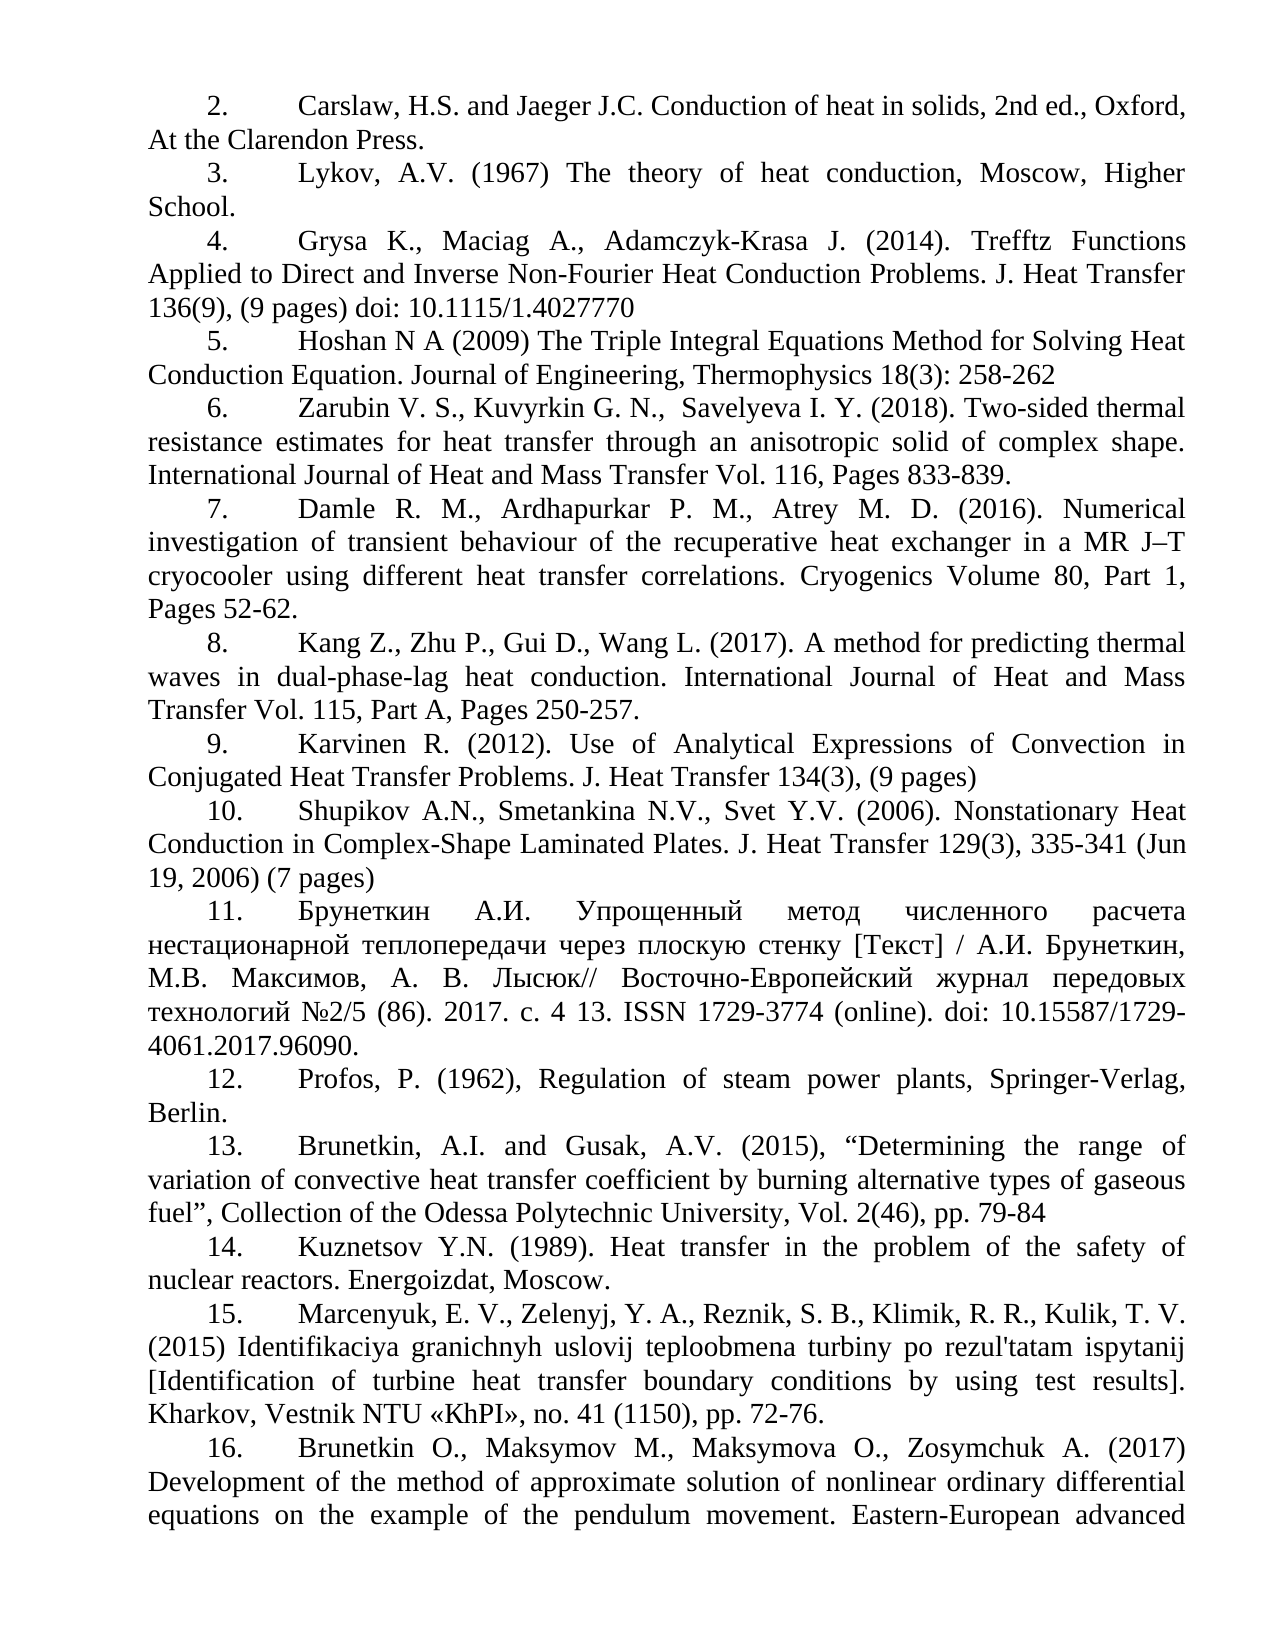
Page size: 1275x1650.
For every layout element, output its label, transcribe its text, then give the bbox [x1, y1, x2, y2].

text 7. Damle R. M., Ardhapurkar P. M., Atrey M. D. (2016). Numerical investigation of transient behaviour of the recuperative heat exchanger in a MR J–T cryocooler using different heat transfer correlations. Cryogenics Volume 80, Part 1, Pages 52-62. [148, 491, 1186, 625]
text 11. Брунеткин А.И. Упрощенный метод численного расчета нестационарной теплопередачи через плоскую стенку [Текст] / А.И. Брунеткин, М.В. Максимов, А. В. Лысюк// Восточно-Европейский журнал передовых технологий №2/5 (86). 2017. с. 4 13. ISSN 1729-3774 (online). doi: 10.15587/1729-4061.2017.96090. [148, 893, 1186, 1061]
text 10. Shupikov A.N., Smetankina N.V., Svet Y.V. (2006). Nonstationary Heat Conduction in Complex-Shape Laminated Plates. J. Heat Transfer 129(3), 335-341 (Jun 19, 2006) (7 pages) [148, 793, 1186, 893]
text 6. Zarubin V. S., Kuvyrkin G. N., Savelyeva I. Y. (2018). Two-sided thermal resistance estimates for heat transfer through an anisotropic solid of complex shape. International Journal of Heat and Mass Transfer Vol. 116, Pages 833-839. [148, 390, 1186, 491]
text 12. Profos, P. (1962), Regulation of steam power plants, Springer-Verlag, Berlin. [148, 1061, 1186, 1128]
text 3. Lykov, A.V. (1967) The theory of heat conduction, Moscow, Higher School. [148, 156, 1186, 223]
text 4. Grysa K., Maciag A., Adamczyk-Krasa J. (2014). Trefftz Functions Applied to Direct and Inverse Non-Fourier Heat Conduction Problems. J. Heat Transfer 136(9), (9 pages) doi: 10.1115/1.4027770 [148, 223, 1186, 323]
text 8. Kang Z., Zhu P., Gui D., Wang L. (2017). A method for predicting thermal waves in dual-phase-lag heat conduction. International Journal of Heat and Mass Transfer Vol. 115, Part A, Pages 250-257. [148, 625, 1186, 726]
text 2. Carslaw, H.S. and Jaeger J.C. Conduction of heat in solids, 2nd ed., Oxford, At the Clarendon Press. [148, 88, 1186, 156]
text 14. Kuznetsov Y.N. (1989). Heat transfer in the problem of the safety of nuclear reactors. Energoizdat, Moscow. [148, 1229, 1186, 1296]
text 5. Hoshan N A (2009) The Triple Integral Equations Method for Solving Heat Conduction Equation. Journal of Engineering, Thermophysics 18(3): 258-262 [148, 323, 1186, 390]
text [148, 1430, 1186, 1531]
text 9. Karvinen R. (2012). Use of Analytical Expressions of Convection in Conjugated Heat Transfer Problems. J. Heat Transfer 134(3), (9 pages) [148, 726, 1186, 793]
text 13. Brunetkin, A.I. and Gusak, A.V. (2015), “Determining the range of variation of convective heat transfer coefficient by burning alternative types of gaseous fuel”, Collection of the Odessa Polytechnic University, Vol. 2(46), pp. 79-84 [148, 1128, 1186, 1229]
text 15. Marcenyuk, E. V., Zelenyj, Y. A., Reznik, S. B., Klimik, R. R., Kulik, T. V. (2015) Identifikaciya granichnyh uslovij teploobmena turbiny po rezul'tatam ispytanij [Identification of turbine heat transfer boundary conditions by using test results]. Kharkov, Vestnik NTU «КhPІ», no. 41 (1150), pp. 72-76. [148, 1296, 1186, 1430]
